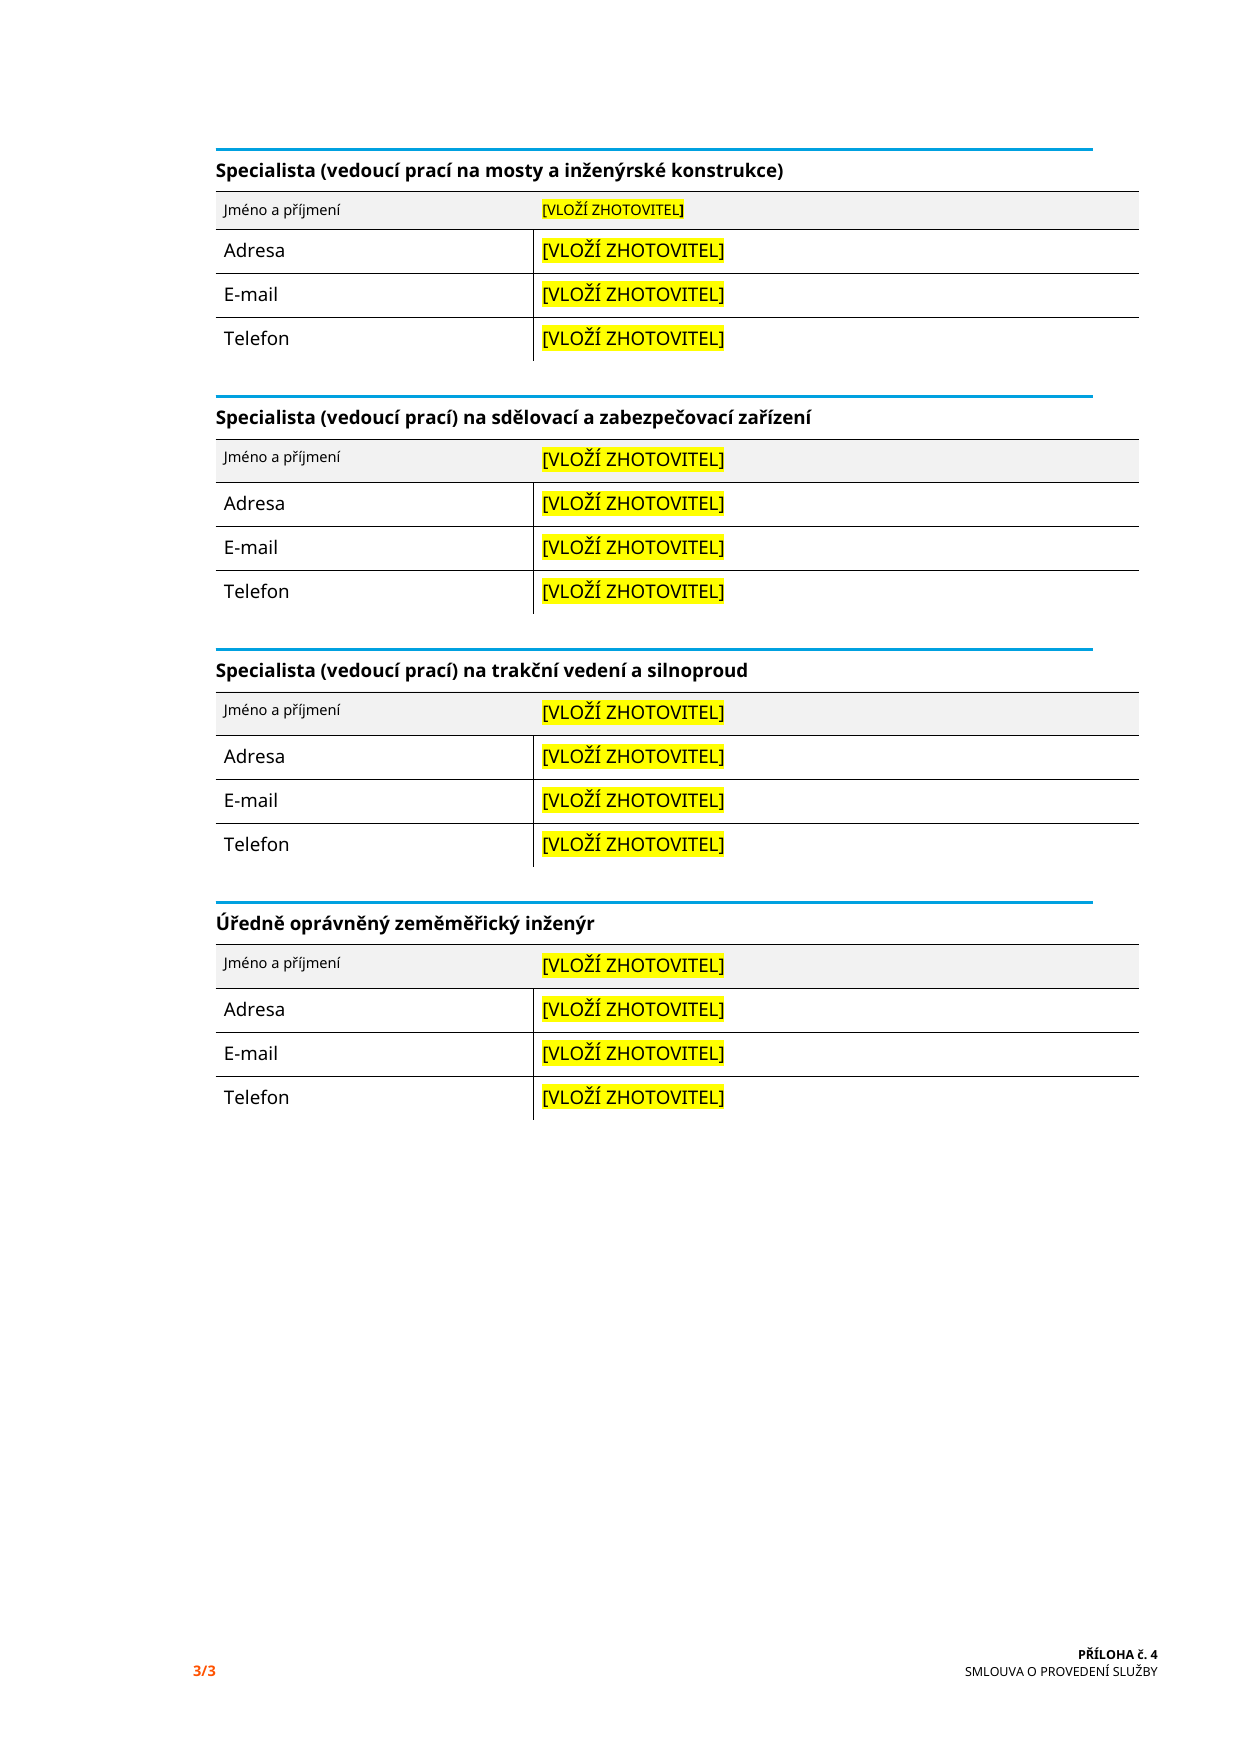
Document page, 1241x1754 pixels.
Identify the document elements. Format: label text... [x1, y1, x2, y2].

table_cell Telefon [216, 1077, 533, 1120]
table_cell [VLOŽÍ ZHOTOVITEL] [534, 1077, 1139, 1120]
table_cell E-mail [216, 780, 533, 823]
table_cell [VLOŽÍ ZHOTOVITEL] [534, 274, 1139, 317]
text Specialista (vedoucí prací na mosty a inženýrské konstrukce) [216, 151, 1093, 182]
table_cell Telefon [216, 824, 533, 867]
text Specialista (vedoucí prací) na trakční vedení a silnoproud [216, 651, 1093, 683]
table_cell E-mail [216, 527, 533, 570]
table_header [VLOŽÍ ZHOTOVITEL] [534, 192, 1139, 229]
table_cell [VLOŽÍ ZHOTOVITEL] [534, 483, 1139, 526]
table_cell Adresa [216, 483, 533, 526]
table_cell Telefon [216, 571, 533, 614]
table_header Jméno a příjmení [216, 192, 534, 229]
table_cell [VLOŽÍ ZHOTOVITEL] [534, 1033, 1139, 1076]
table_header [VLOŽÍ ZHOTOVITEL] [534, 440, 1139, 482]
table_cell [VLOŽÍ ZHOTOVITEL] [534, 318, 1139, 361]
table_cell Adresa [216, 230, 533, 273]
table_header Jméno a příjmení [216, 693, 534, 735]
text Specialista (vedoucí prací) na sdělovací a zabezpečovací zařízení [216, 398, 1093, 430]
table_cell Adresa [216, 989, 533, 1032]
table_cell [VLOŽÍ ZHOTOVITEL] [534, 736, 1139, 779]
table_cell E-mail [216, 274, 533, 317]
table_cell Adresa [216, 736, 533, 779]
text Úředně oprávněný zeměměřický inženýr [216, 904, 1093, 936]
table_cell [VLOŽÍ ZHOTOVITEL] [534, 780, 1139, 823]
table_cell [VLOŽÍ ZHOTOVITEL] [534, 989, 1139, 1032]
table_cell Telefon [216, 318, 533, 361]
table_header Jméno a příjmení [216, 440, 534, 482]
table_cell [VLOŽÍ ZHOTOVITEL] [534, 824, 1139, 867]
table_header [VLOŽÍ ZHOTOVITEL] [534, 693, 1139, 735]
table_cell [VLOŽÍ ZHOTOVITEL] [534, 230, 1139, 273]
table_cell [VLOŽÍ ZHOTOVITEL] [534, 527, 1139, 570]
table_cell [VLOŽÍ ZHOTOVITEL] [534, 571, 1139, 614]
table_cell E-mail [216, 1033, 533, 1076]
table_header Jméno a příjmení [216, 945, 534, 988]
table_header [VLOŽÍ ZHOTOVITEL] [534, 945, 1139, 988]
